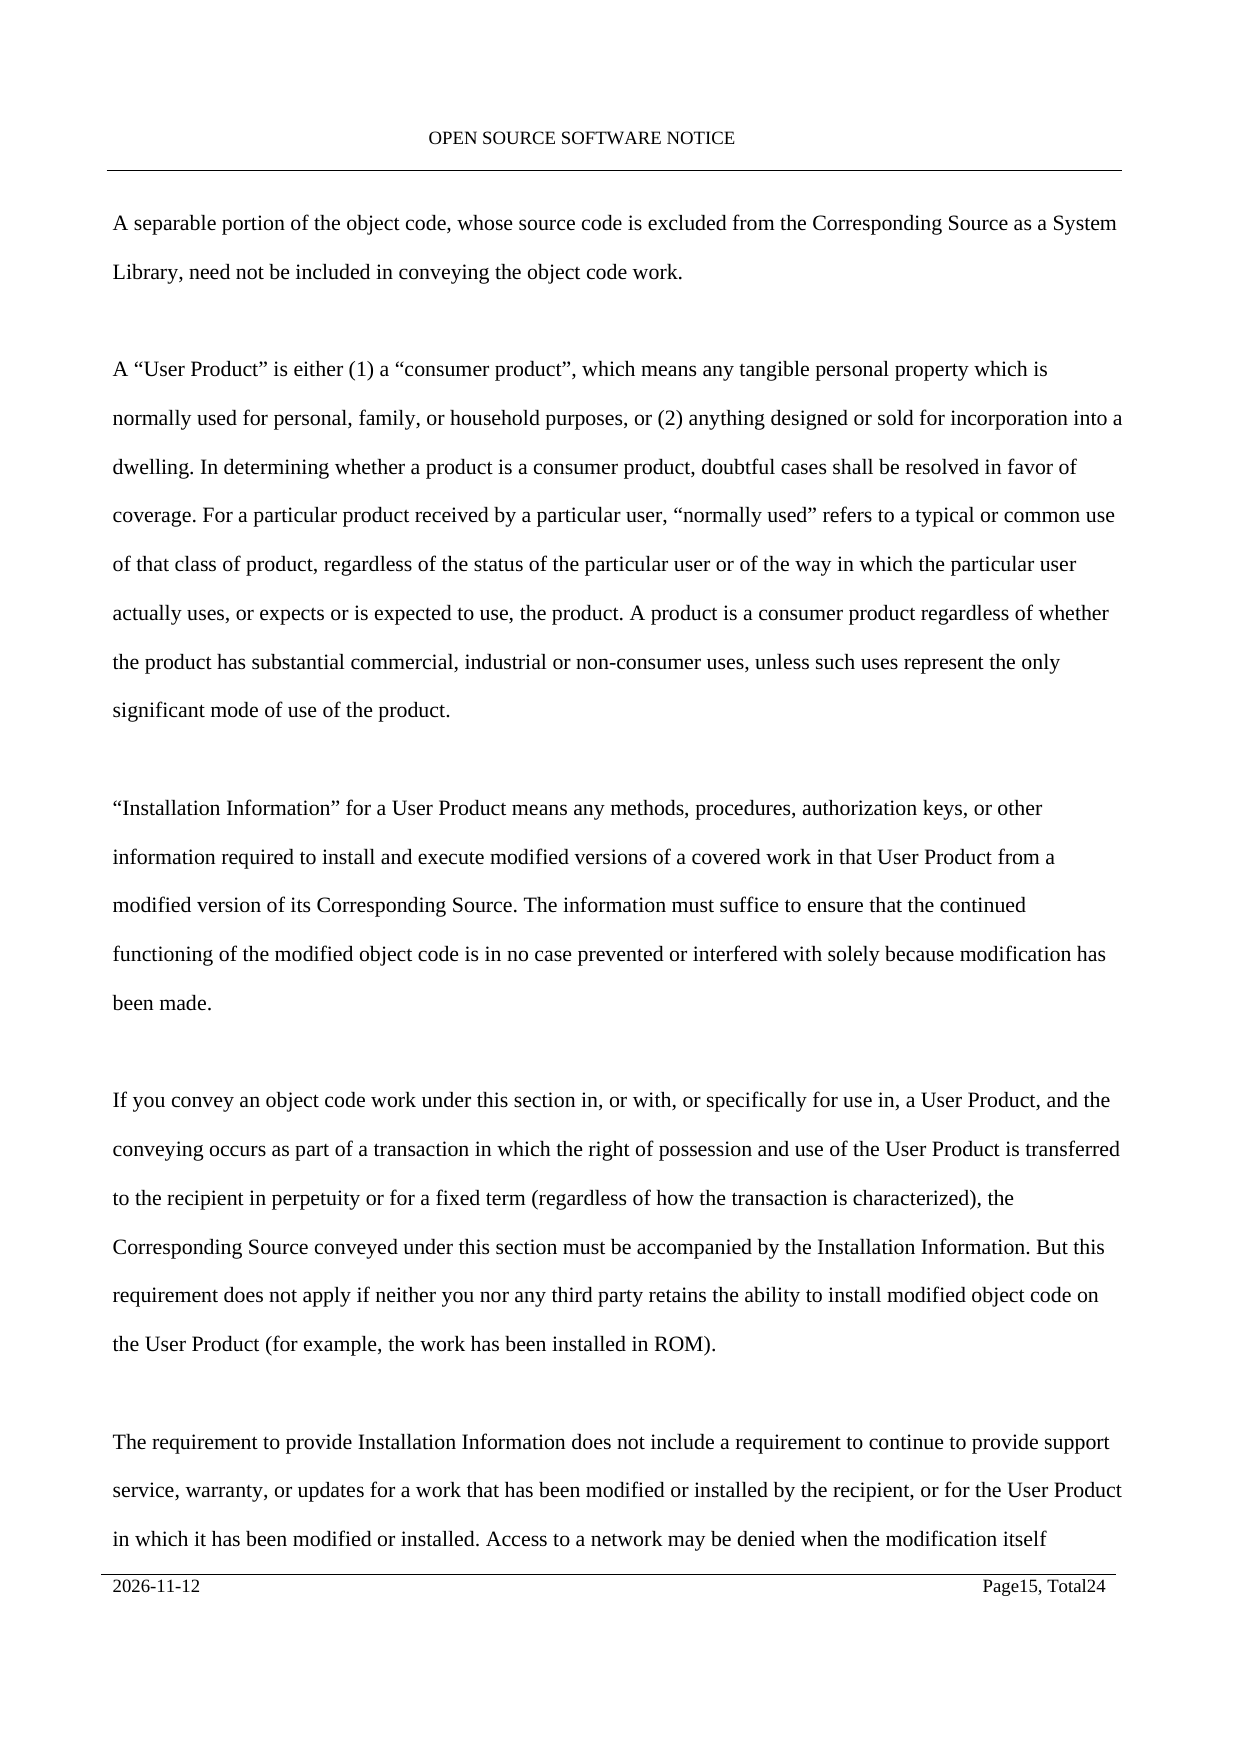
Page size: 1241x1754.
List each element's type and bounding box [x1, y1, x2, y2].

text [112, 206, 1128, 1555]
